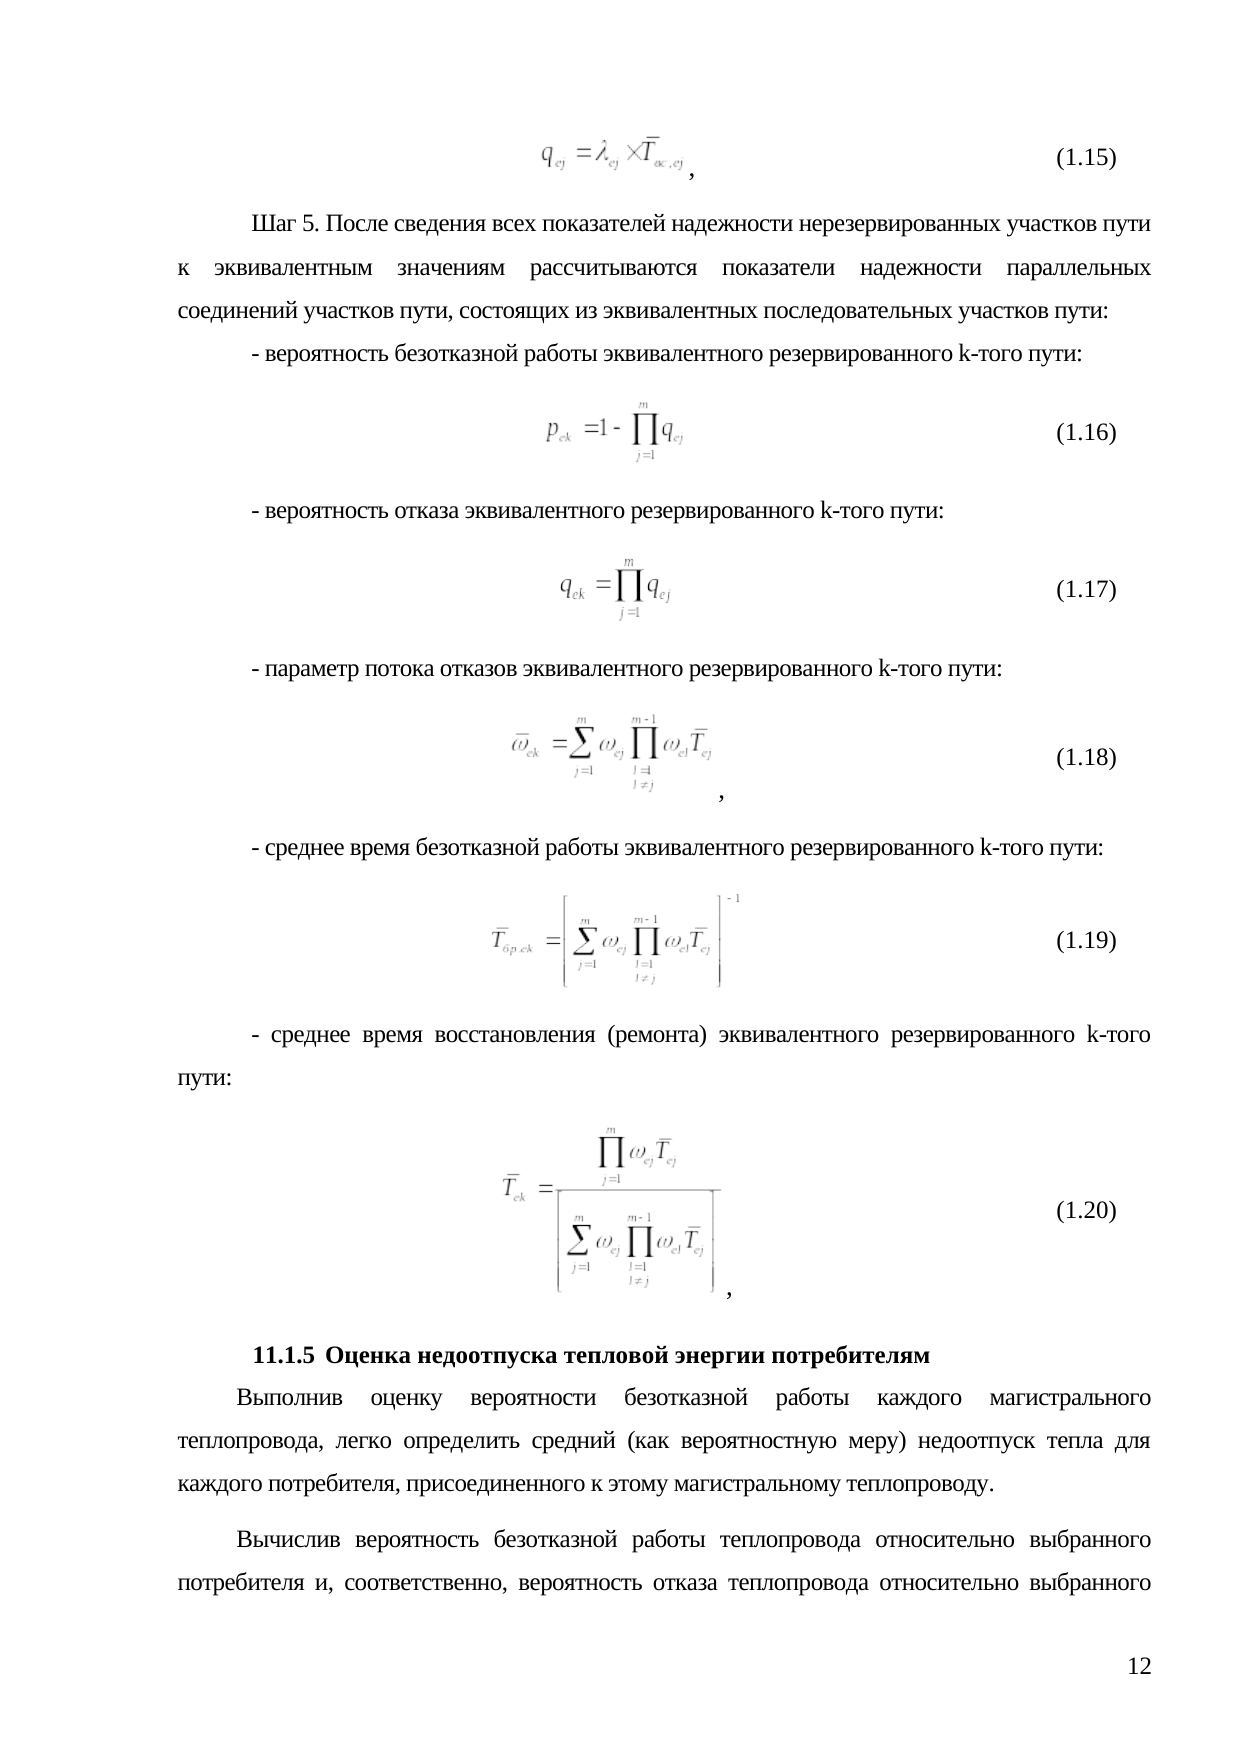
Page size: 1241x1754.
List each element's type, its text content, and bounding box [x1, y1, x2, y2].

list - параметр потока отказов эквивалентного резервированного k-того пути: [177, 653, 1152, 681]
list - среднее время безотказной работы эквивалентного резервированного k-того пути: [177, 832, 1152, 860]
table_header (1.17) [971, 539, 1144, 653]
table_header , [189, 1105, 971, 1328]
table_header (1.15) [971, 118, 1144, 208]
table_header (1.16) [971, 381, 1144, 495]
table_header , [189, 696, 971, 832]
text Выполнив оценку вероятности безотказной работы каждого магистрального теплопровода, легко определить средний (как вероятностную меру) недоотпуск тепла для каждого потребителя, присоединенного к этому магистральному теплопроводу. [177, 1382, 1152, 1497]
table_header [189, 381, 971, 495]
list - вероятность безотказной работы эквивалентного резервированного k-того пути: [177, 338, 1152, 367]
list - вероятность отказа эквивалентного резервированного k-того пути: [177, 495, 1152, 524]
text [177, 1524, 1152, 1596]
table_header [189, 539, 971, 653]
table_header (1.19) [971, 875, 1144, 1019]
table_header [189, 875, 971, 1019]
list - среднее время восстановления (ремонта) эквивалентного резервированного k-того пути: [177, 1019, 1152, 1091]
table_header , [189, 118, 971, 208]
table_header (1.20) [971, 1105, 1144, 1328]
list Шаг 5. После сведения всех показателей надежности нерезервированных участков пути к эквивалентным значениям рассчитываются показатели надежности параллельных соединений участков пути, состоящих из эквивалентных последовательных участков пути: [177, 208, 1152, 323]
table_header (1.18) [971, 696, 1144, 832]
subtitle Оценка недоотпуска тепловой энергии потребителям [252, 1341, 1152, 1369]
